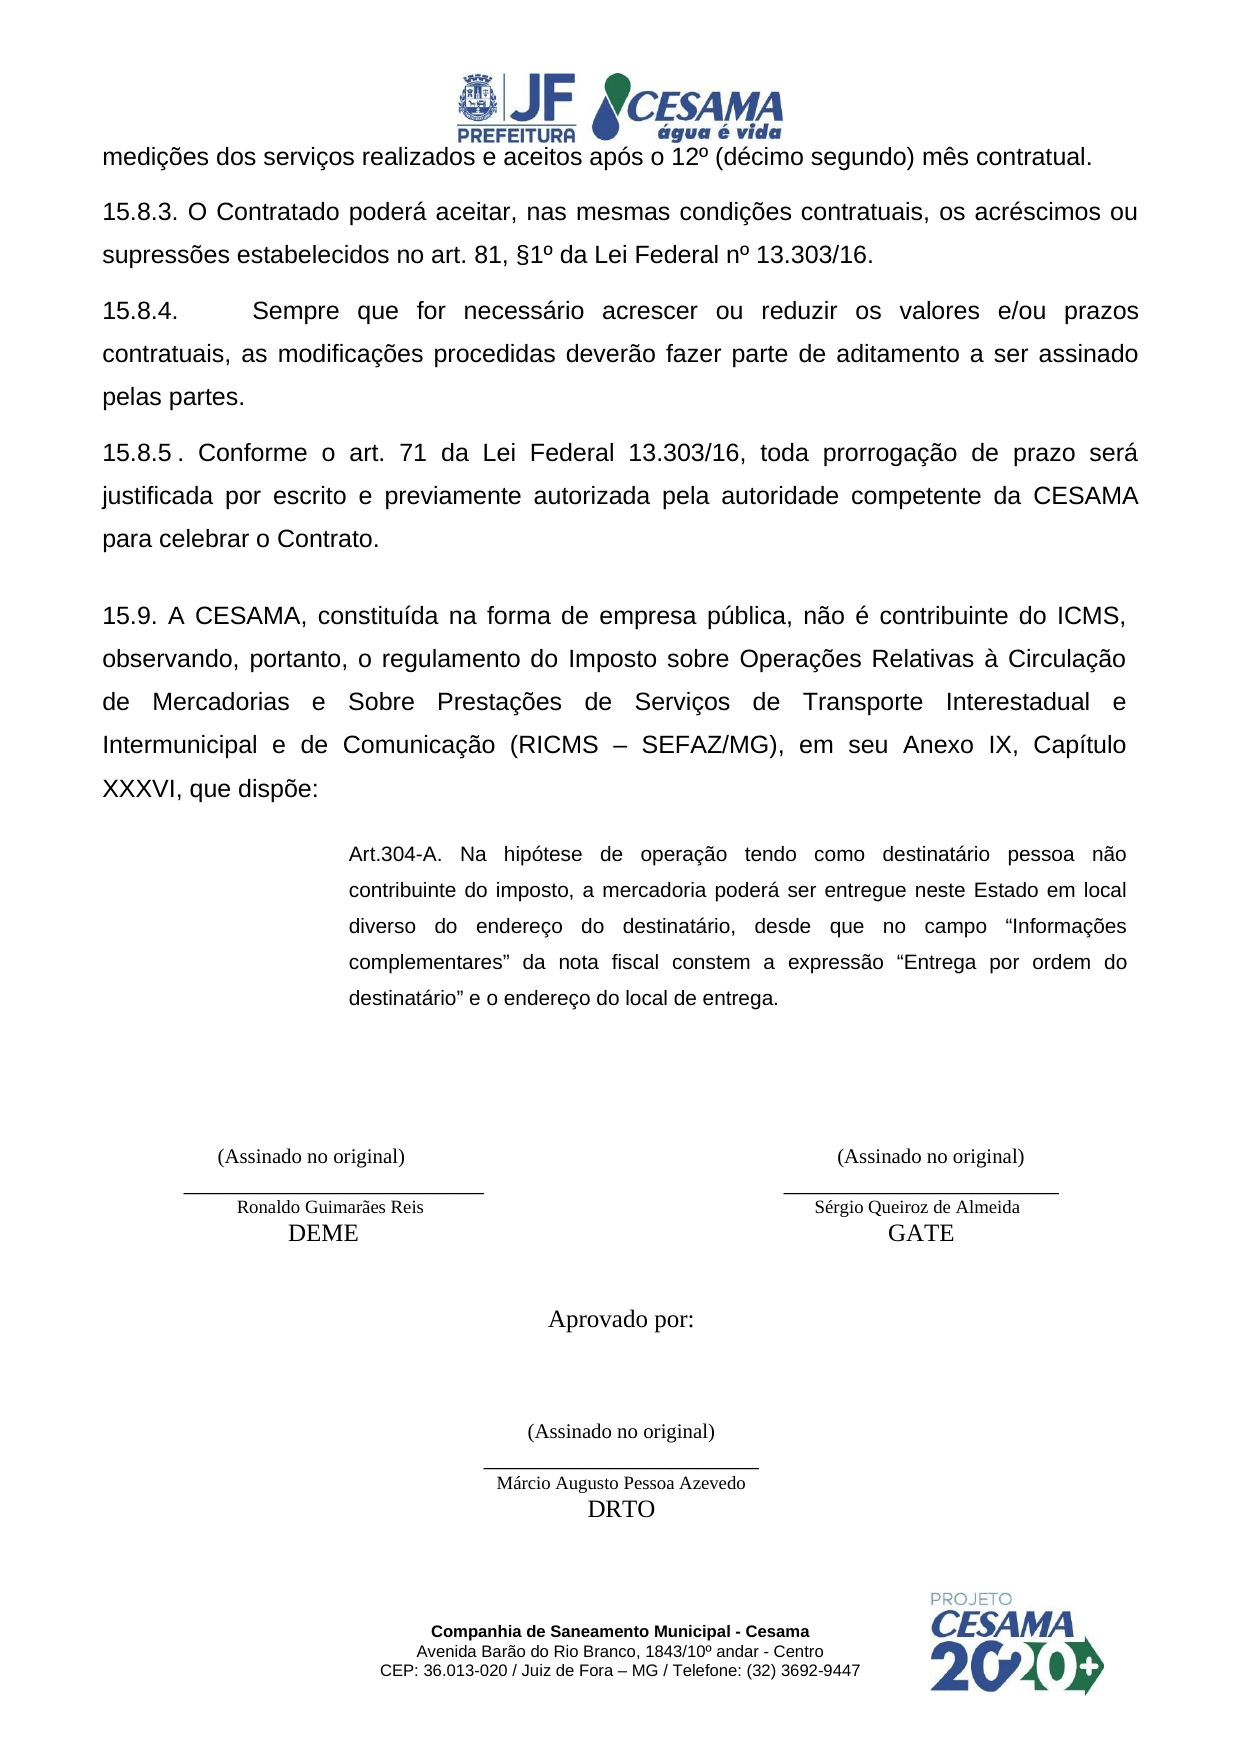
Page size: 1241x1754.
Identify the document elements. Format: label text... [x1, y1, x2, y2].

text DEME GATE [102, 1218, 1140, 1247]
list 15.9. A CESAMA, constituída na forma de empresa pública, não é contribuinte do ICMS, observando, portanto, o regulamento do Imposto sobre Operações Relativas à Circulação de Mercadorias e Sobre Prestações de Serviços de Transporte Interestadual e Intermunicipal e de Comunicação (RICMS – SEFAZ/MG), em seu Anexo IX, Capítulo XXXVI, que dispõe: [102, 601, 1128, 802]
text (Assinado no original) [102, 1419, 1140, 1443]
text ______________________ [102, 1443, 1140, 1472]
text Art.304-A. Na hipótese de operação tendo como destinatário pessoa não contribuinte do imposto, a mercadoria poderá ser entregue neste Estado em local diverso do endereço do destinatário, desde que no campo “Informações complementares” da nota fiscal constem a expressão “Entrega por ordem do destinatário” e o endereço do local de entrega. [349, 842, 1128, 1009]
text Ronaldo Guimarães Reis Sérgio Queiroz de Almeida [102, 1196, 1140, 1218]
text 15.8.3. O Contratado poderá aceitar, nas mesmas condições contratuais, os acréscimos ou supressões estabelecidos no art. 81, §1º da Lei Federal nº 13.303/16. [102, 197, 1140, 269]
text 15.8.5 . Conforme o art. 71 da Lei Federal 13.303/16, toda prorrogação de prazo será justificada por escrito e previamente autorizada pela autoridade competente da CESAMA para celebrar o Contrato. [102, 438, 1140, 553]
text 15.8.4. Sempre que for necessário acrescer ou reduzir os valores e/ou prazos contratuais, as modificações procedidas deverão fazer parte de aditamento a ser assinado pelas partes. [102, 296, 1140, 411]
picture [457, 73, 783, 142]
text Aprovado por: [102, 1304, 1140, 1333]
text (Assinado no original) (Assinado no original) [102, 1144, 1140, 1168]
text DRTO [102, 1494, 1140, 1522]
text Márcio Augusto Pessoa Azevedo [102, 1472, 1140, 1494]
picture [930, 1592, 1105, 1696]
text ________________________ ______________________ [102, 1168, 1140, 1196]
